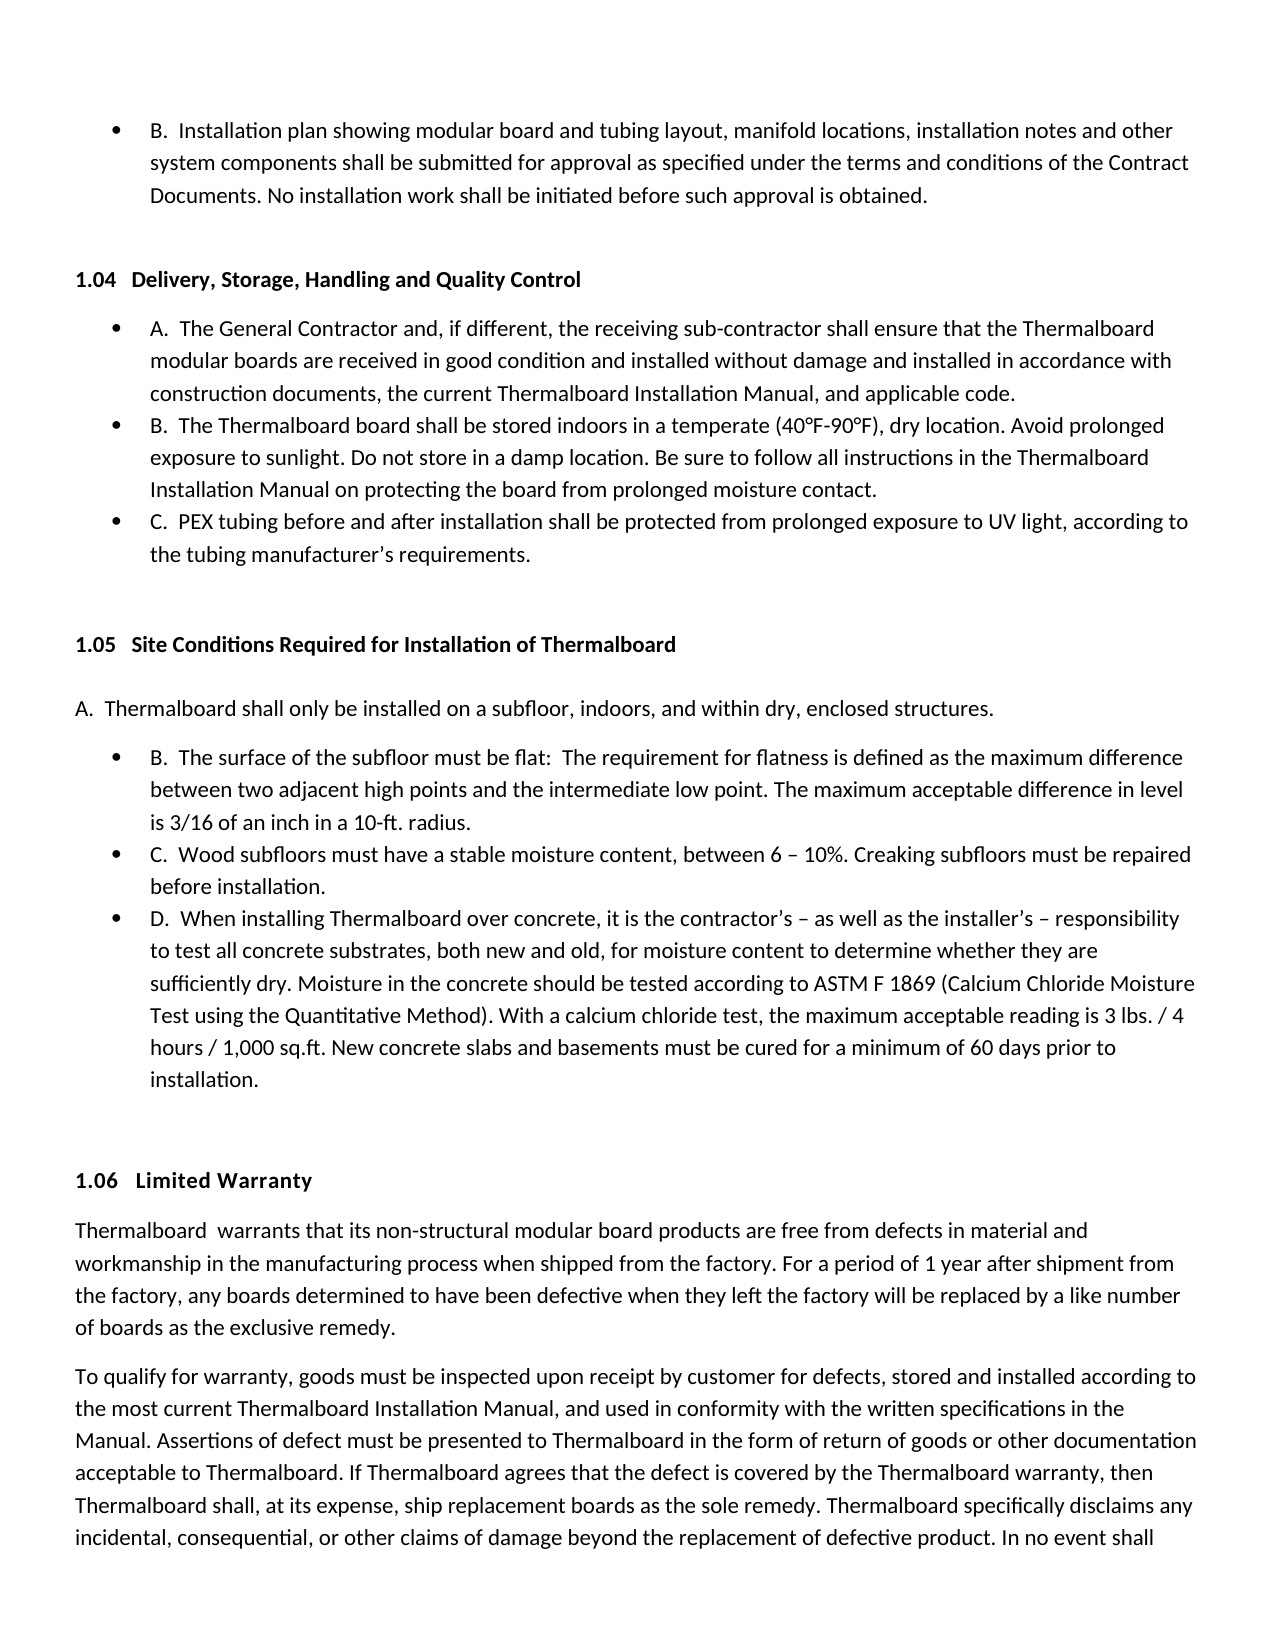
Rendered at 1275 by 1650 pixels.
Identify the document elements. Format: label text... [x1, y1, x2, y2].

list D. When installing Thermalboard over concrete, it is the contractor’s – as well as the installer’s – responsibility to test all concrete substrates, both new and old, for moisture content to determine whether they are sufficiently dry. Moisture in the concrete should be tested according to ASTM F 1869 (Calcium Chloride Moisture Test using the Quantitative Method). With a calcium chloride test, the maximum acceptable reading is 3 lbs. / 4 hours / 1,000 sq.ft. New concrete slabs and basements must be cured for a minimum of 60 days prior to installation. [112, 904, 1200, 1093]
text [75, 1362, 1200, 1551]
text 1.04 Delivery, Storage, Handling and Quality Control [75, 266, 1200, 293]
list C. PEX tubing before and after installation shall be protected from prolonged exposure to UV light, according to the tubing manufacturer’s requirements. [112, 507, 1200, 568]
list A. The General Contractor and, if different, the receiving sub-contractor shall ensure that the Thermalboard modular boards are received in good condition and installed without damage and installed in accordance with construction documents, the current Thermalboard Installation Manual, and applicable code. [112, 314, 1200, 407]
list B. The Thermalboard board shall be stored indoors in a temperate (40°F-90°F), dry location. Avoid prolonged exposure to sunlight. Do not store in a damp location. Be sure to follow all instructions in the Thermalboard Installation Manual on protecting the board from prolonged moisture contact. [112, 411, 1200, 503]
list B. Installation plan showing modular board and tubing layout, manifold locations, installation notes and other system components shall be submitted for approval as specified under the terms and conditions of the Contract Documents. No installation work shall be initiated before such approval is obtained. [112, 116, 1200, 209]
text 1.05 Site Conditions Required for Installation of Thermalboard A. Thermalboard shall only be installed on a subfloor, indoors, and within dry, enclosed structures. [75, 630, 1200, 722]
list C. Wood subfloors must have a stable moisture content, between 6 – 10%. Creaking subfloors must be repaired before installation. [112, 840, 1200, 900]
list B. The surface of the subfloor must be flat: The requirement for flatness is defined as the maximum difference between two adjacent high points and the intermediate low point. The maximum acceptable difference in level is 3/16 of an inch in a 10-ft. radius. [112, 743, 1200, 836]
text 1.06 Limited Warranty [75, 1133, 1200, 1194]
text Thermalboard warrants that its non-structural modular board products are free from defects in material and workmanship in the manufacturing process when shipped from the factory. For a period of 1 year after shipment from the factory, any boards determined to have been defective when they left the factory will be replaced by a like number of boards as the exclusive remedy. [75, 1217, 1200, 1341]
